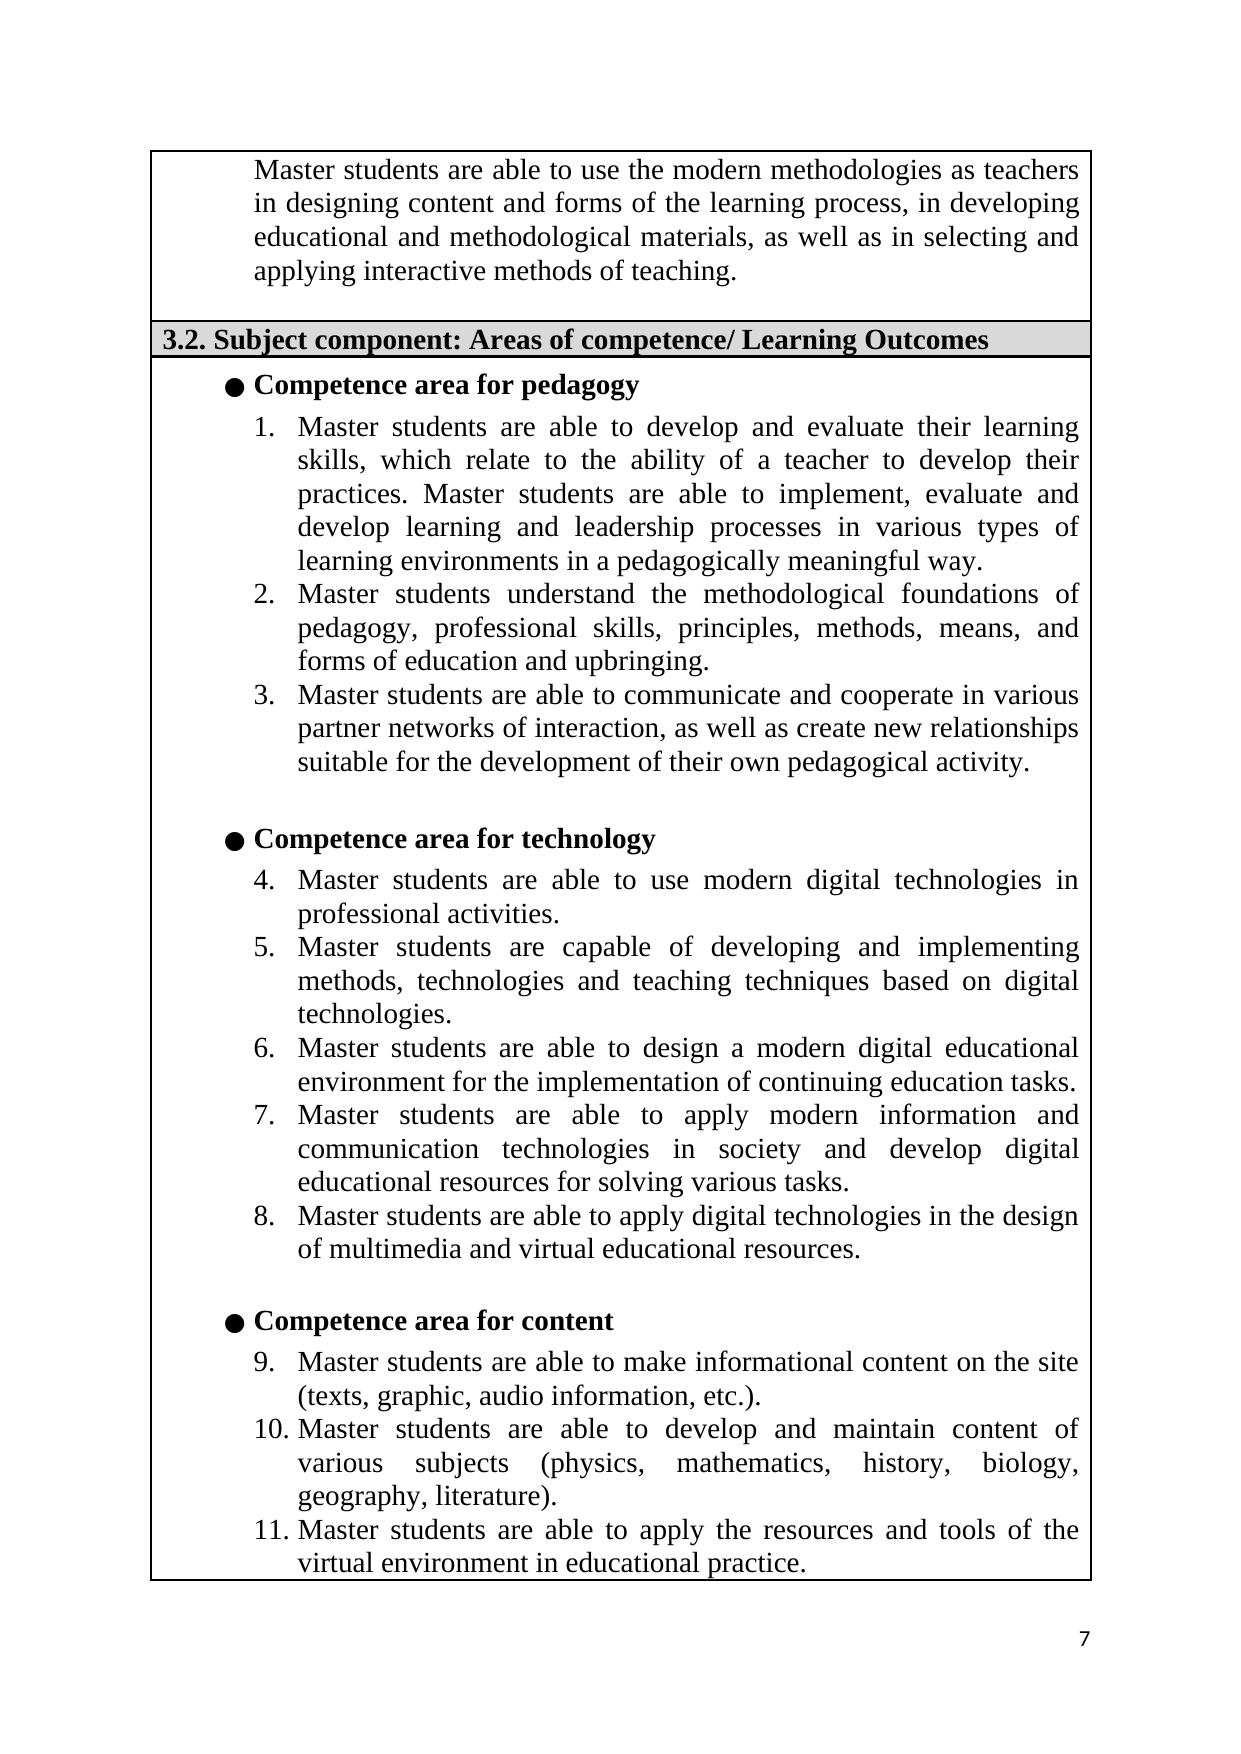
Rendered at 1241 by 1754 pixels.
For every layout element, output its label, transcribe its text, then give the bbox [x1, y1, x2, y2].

table_cell 3.2. Subject component: Areas of competence/ Learning Outcomes [152, 322, 1090, 355]
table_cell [152, 152, 1090, 320]
